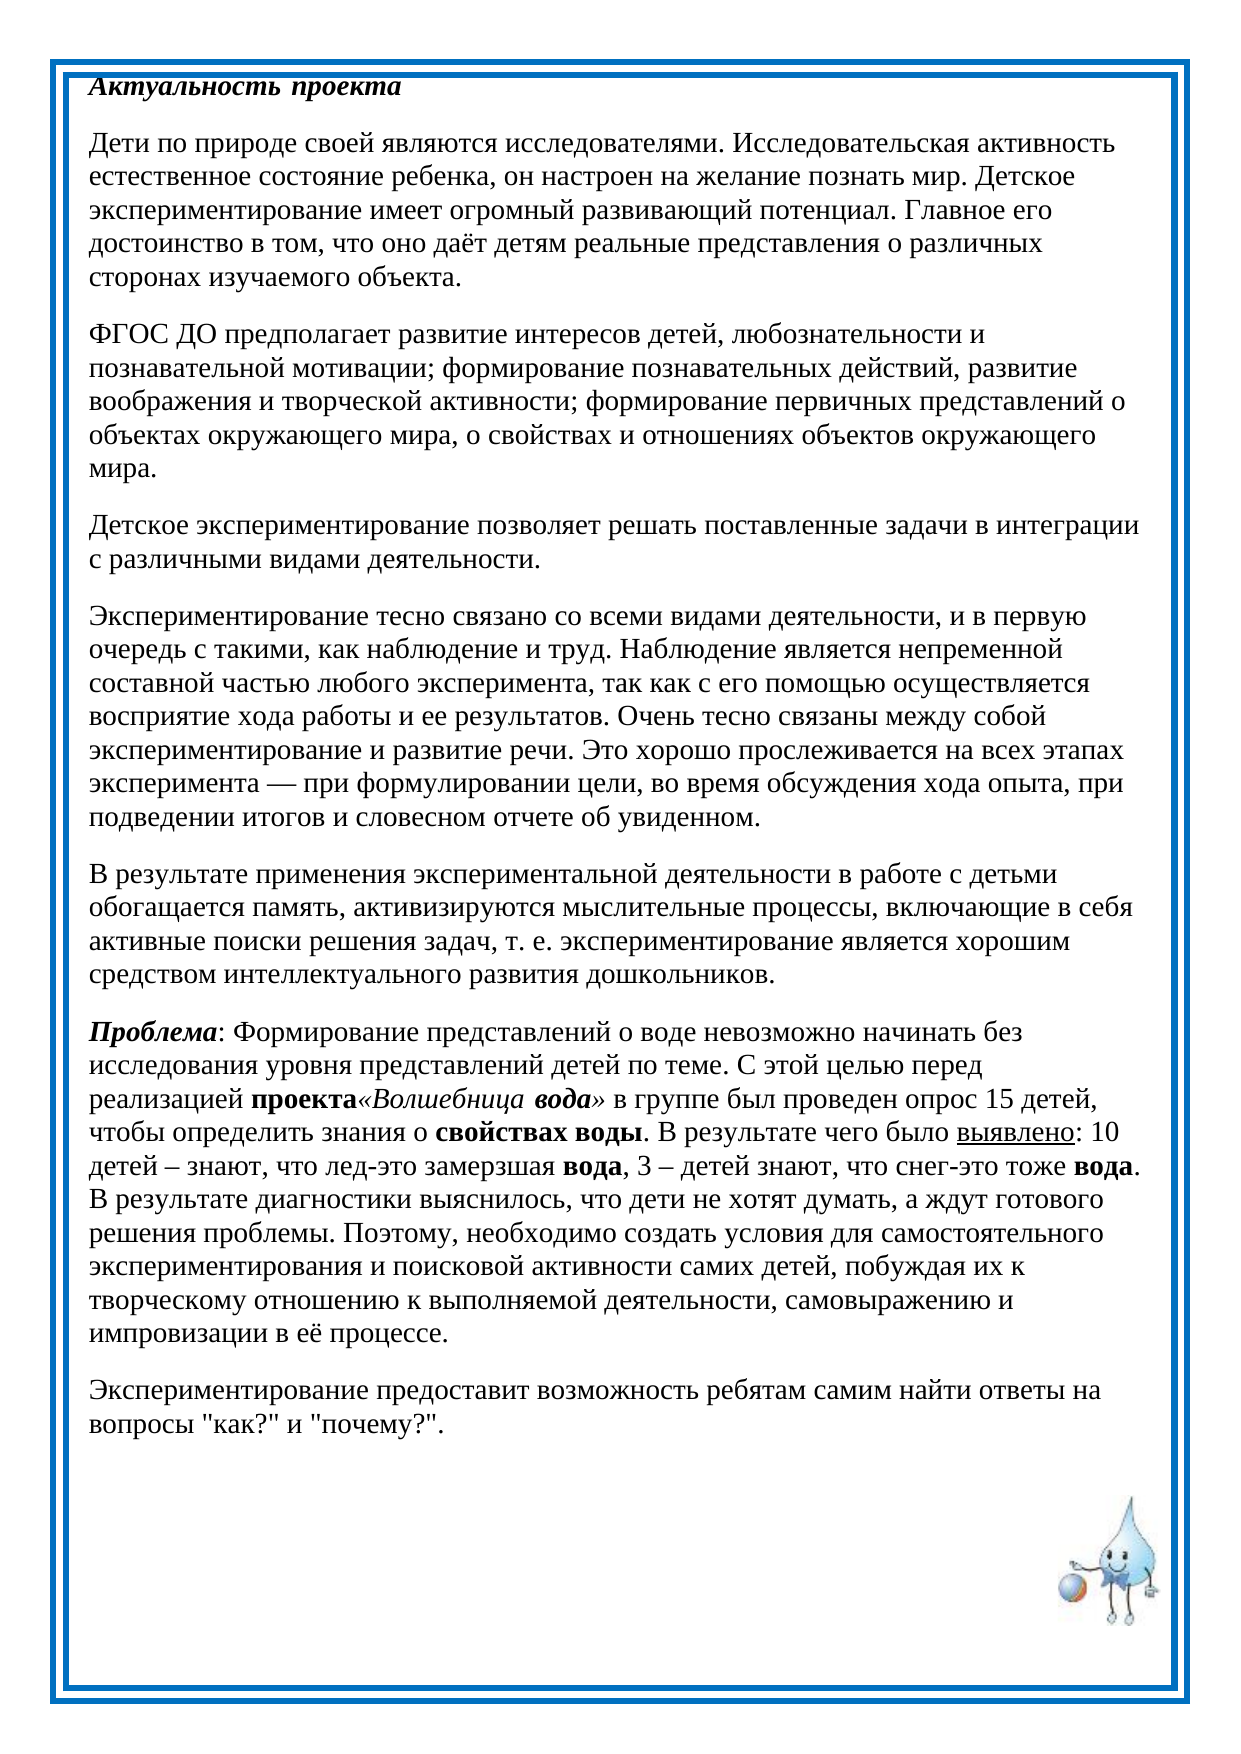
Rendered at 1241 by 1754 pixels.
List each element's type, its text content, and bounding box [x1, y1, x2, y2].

text Дети по природе своей являются исследователями. Исследовательская активность естественное состояние ребенка, он настроен на желание познать мир. Детское экспериментирование имеет огромный развивающий потенциал. Главное его достоинство в том, что оно даёт детям реальные представления о различных сторонах изучаемого объекта. [88, 125, 1152, 293]
text ФГОС ДО предполагает развитие интересов детей, любознательности и познавательной мотивации; формирование познавательных действий, развитие воображения и творческой активности; формирование первичных представлений о объектах окружающего мира, о свойствах и отношениях объектов окружающего мира. [88, 316, 1152, 484]
text Актуальность проекта [88, 78, 1152, 102]
text В результате применения экспериментальной деятельности в работе с детьми обогащается память, активизируются мыслительные процессы, включающие в себя активные поиски решения задач, т. е. экспериментирование является хорошим средством интеллектуального развития дошкольников. [88, 856, 1152, 990]
text Детское экспериментирование позволяет решать поставленные задачи в интеграции с различными видами деятельности. [88, 507, 1152, 574]
text Экспериментирование тесно связано со всеми видами деятельности, и в первую очередь с такими, как наблюдение и труд. Наблюдение является непременной составной частью любого эксперимента, так как с его помощью осуществляется восприятие хода работы и ее результатов. Очень тесно связаны между собой экспериментирование и развитие речи. Это хорошо прослеживается на всех этапах эксперимента — при формулировании цели, во время обсуждения хода опыта, при подведении итогов и словесном отчете об увиденном. [88, 598, 1152, 833]
text Экспериментирование предоставит возможность ребятам самим найти ответы на вопросы "как?" и "почему?". [88, 1372, 1152, 1439]
picture [1057, 1495, 1161, 1626]
text Проблема: Формирование представлений о воде невозможно начинать без исследования уровня представлений детей по теме. С этой целью перед реализацией проекта«Волшебница вода» в группе был проведен опрос 15 детей, чтобы определить знания о свойствах воды. В результате чего было выявлено: 10 детей – знают, что лед-это замерзшая вода, 3 – детей знают, что снег-это тоже вода. В результате диагностики выяснилось, что дети не хотят думать, а ждут готового решения проблемы. Поэтому, необходимо создать условия для самостоятельного экспериментирования и поисковой активности самих детей, побуждая их к творческому отношению к выполняемой деятельности, самовыражению и импровизации в её процессе. [88, 1014, 1152, 1349]
